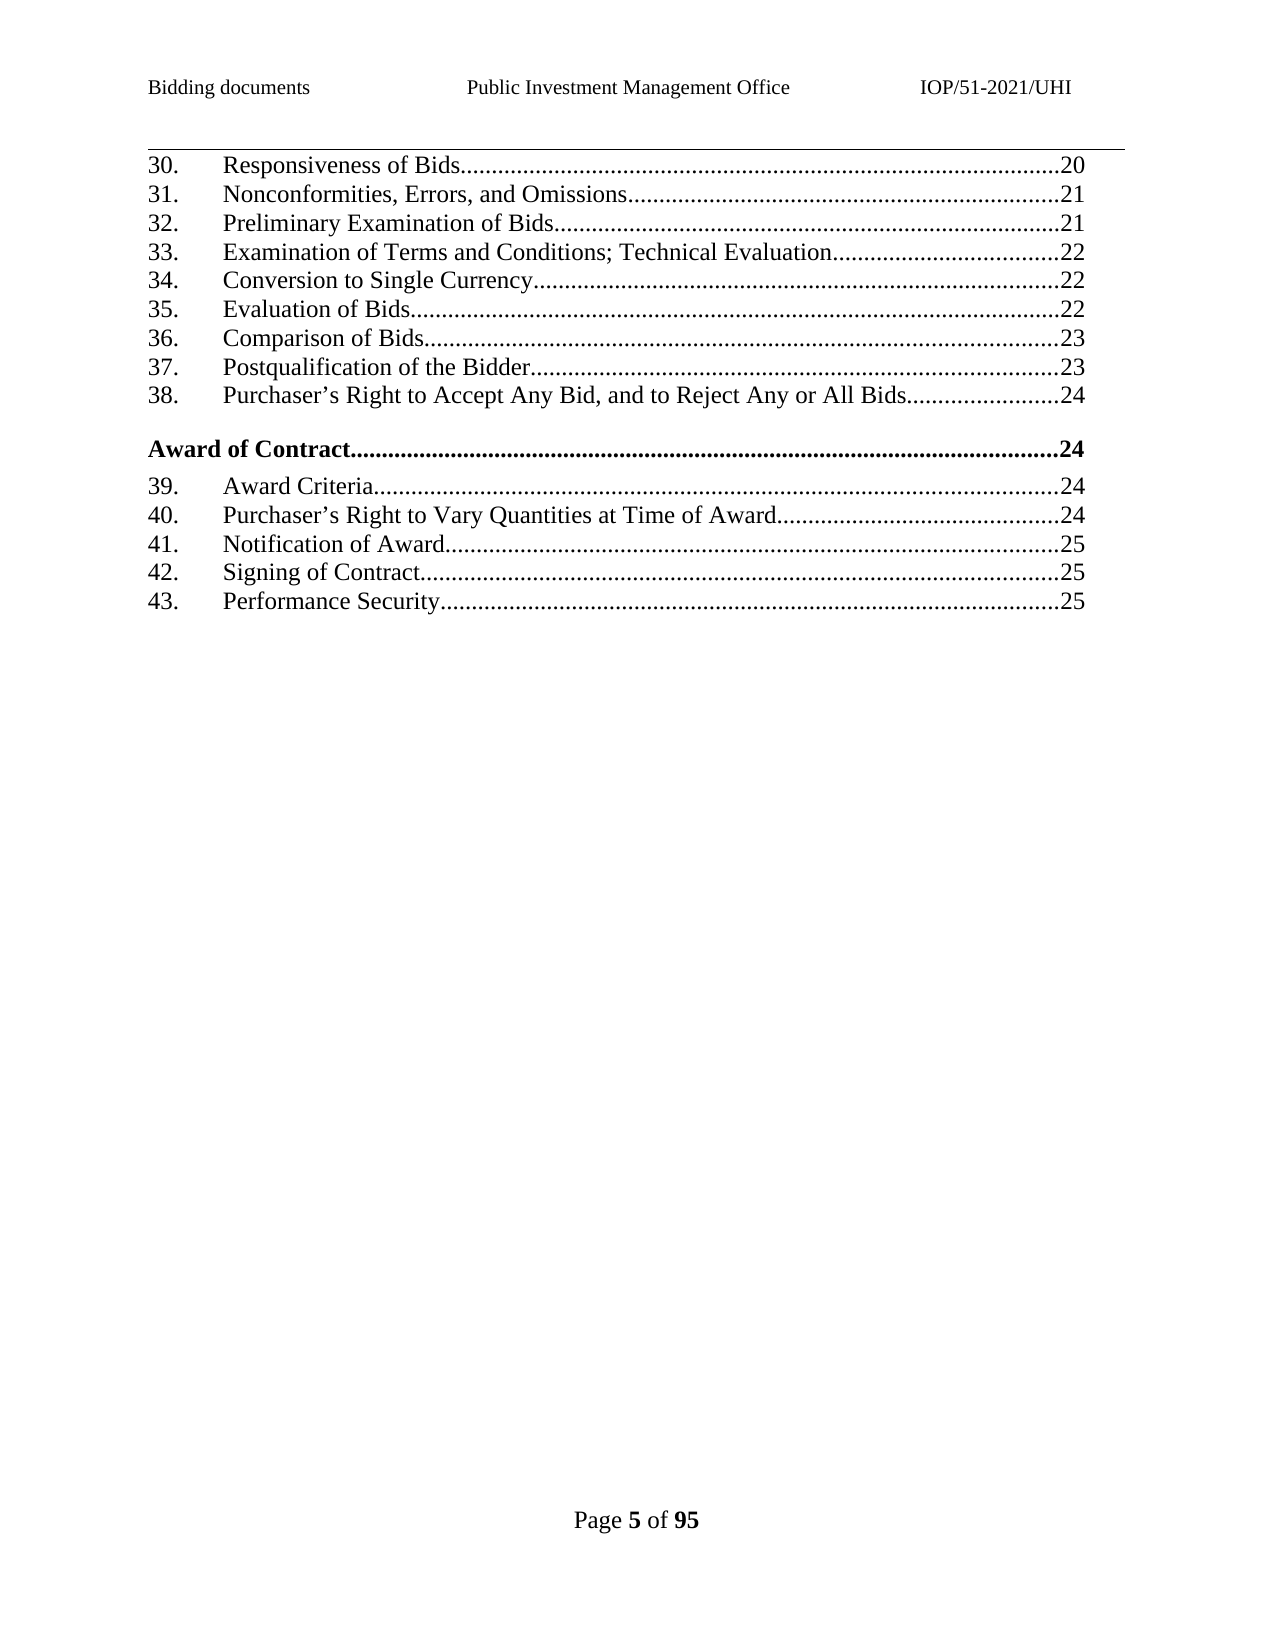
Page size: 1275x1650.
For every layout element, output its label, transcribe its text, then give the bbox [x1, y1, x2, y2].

text 42. Signing of Contract 25 [148, 557, 1125, 586]
text 43. Performance Security 25 [148, 586, 1125, 615]
text 34. Conversion to Single Currency 22 [148, 265, 1125, 294]
text 40. Purchaser’s Right to Vary Quantities at Time of Award 24 [148, 500, 1125, 529]
text 41. Notification of Award 25 [148, 529, 1125, 557]
text 37. Postqualification of the Bidder 23 [148, 352, 1125, 380]
text 31. Nonconformities, Errors, and Omissions 21 [148, 179, 1125, 208]
text 36. Comparison of Bids 23 [148, 323, 1125, 352]
text 33. Examination of Terms and Conditions; Technical Evaluation 22 [148, 237, 1125, 265]
text 30. Responsiveness of Bids 20 [148, 150, 1125, 179]
text 39. Award Criteria 24 [148, 471, 1125, 500]
text Award of Contract 24 [148, 434, 1125, 463]
text 32. Preliminary Examination of Bids 21 [148, 208, 1125, 237]
text 38. Purchaser’s Right to Accept Any Bid, and to Reject Any or All Bids 24 [148, 380, 1125, 409]
text 35. Evaluation of Bids 22 [148, 294, 1125, 323]
